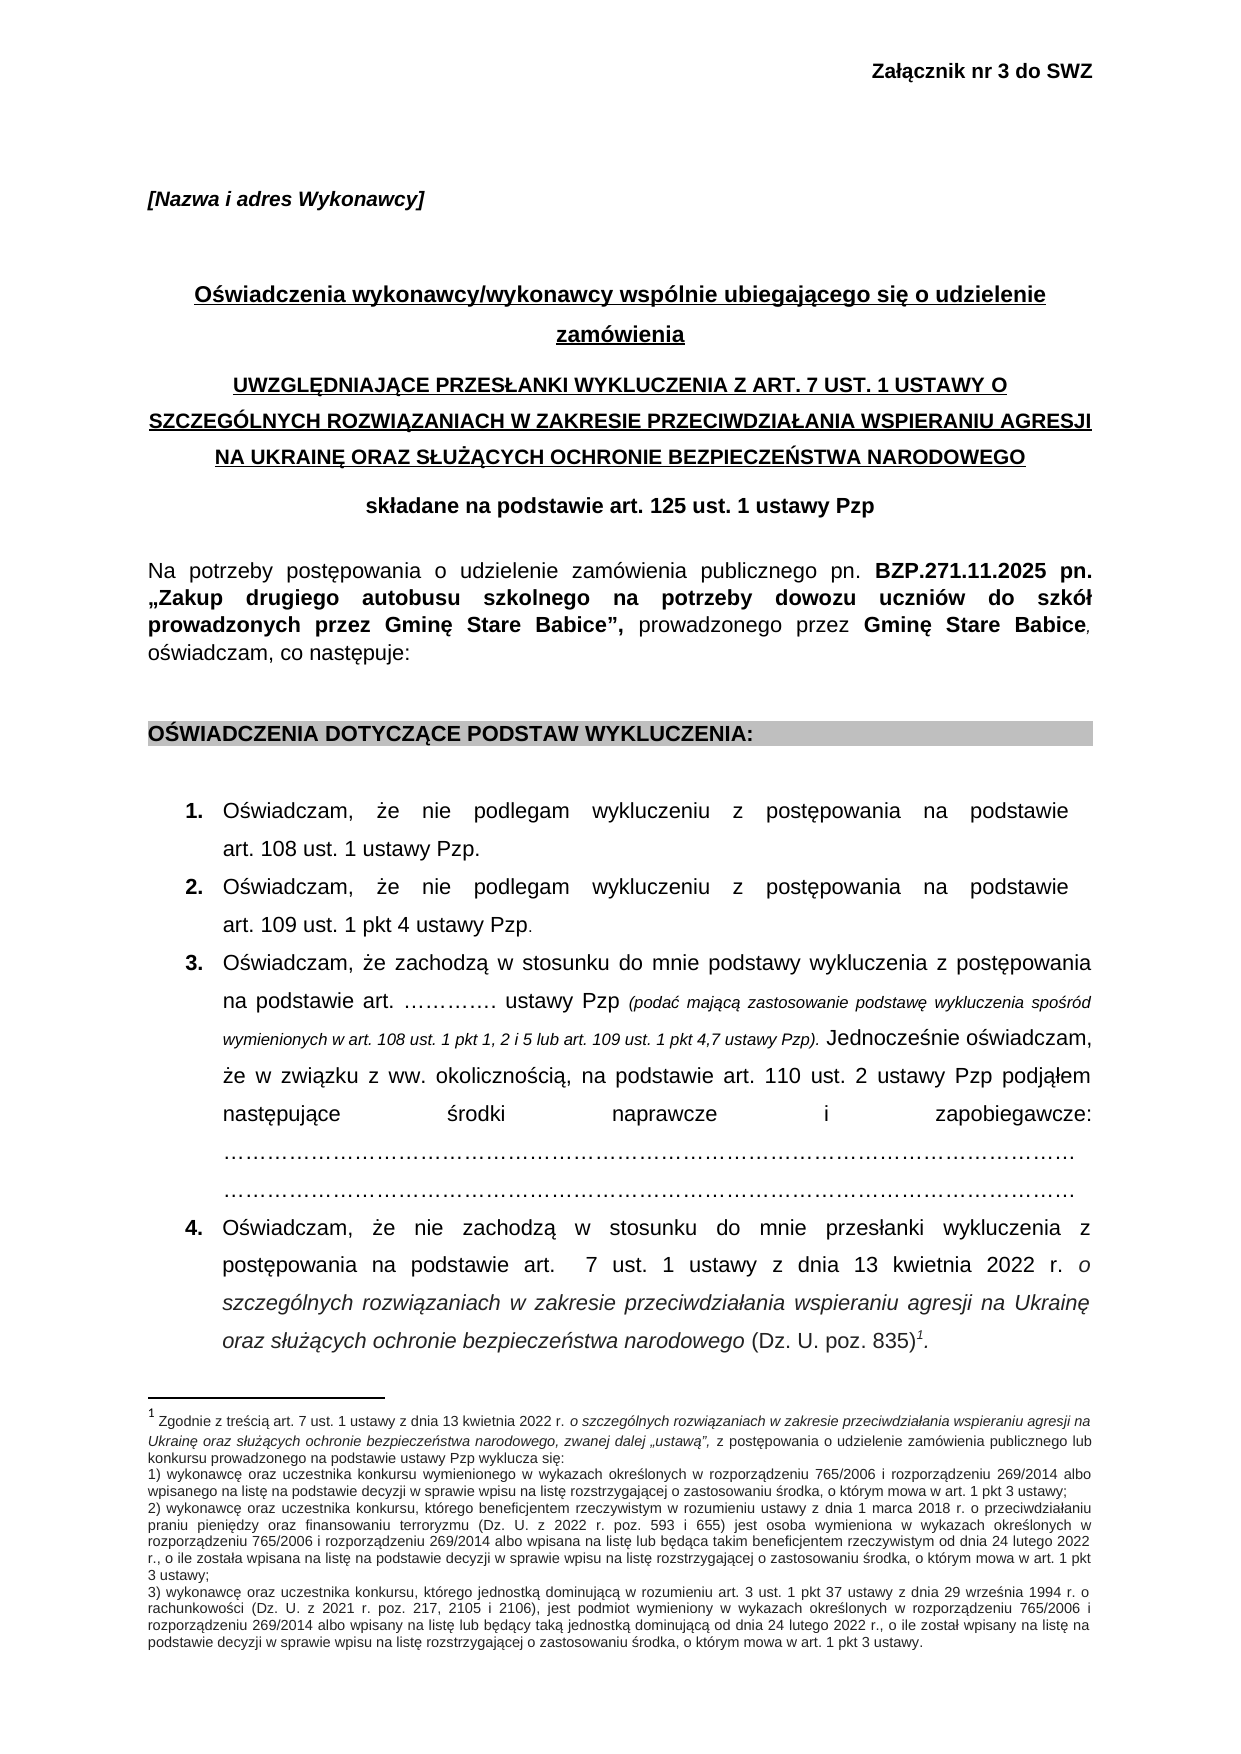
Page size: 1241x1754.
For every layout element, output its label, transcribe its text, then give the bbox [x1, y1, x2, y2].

list Oświadczam, że nie zachodzą w stosunku do mnie przesłanki wykluczenia z postępowania na podstawie art. 7 ust. 1 ustawy z dnia 13 kwietnia 2022 r. o szczególnych rozwiązaniach w zakresie przeciwdziałania wspieraniu agresji na Ukrainę oraz służących ochronie bezpieczeństwa narodowego (Dz. U. poz. 835). [185, 1214, 1093, 1353]
text OŚWIADCZENIA DOTYCZĄCE PODSTAW WYKLUCZENIA: [148, 721, 1093, 746]
text Oświadczenia wykonawcy/wykonawcy wspólnie ubiegającego się o udzielenie zamówienia [148, 281, 1093, 347]
list Oświadczam, że nie podlegam wykluczeniu z postępowania na podstawie art. 109 ust. 1 pkt 4 ustawy Pzp. [185, 874, 1093, 937]
text składane na podstawie art. 125 ust. 1 ustawy Pzp [148, 493, 1093, 518]
list Oświadczam, że nie podlegam wykluczeniu z postępowania na podstawie art. 108 ust. 1 ustawy Pzp. [185, 798, 1093, 861]
text Na potrzeby postępowania o udzielenie zamówienia publicznego pn. BZP.271.11.2025 pn. „Zakup drugiego autobusu szkolnego na potrzeby dowozu uczniów do szkół prowadzonych przez Gminę Stare Babice”, prowadzonego przez Gminę Stare Babice, oświadczam, co następuje: [148, 558, 1093, 665]
text UWZGLĘDNIAJĄCE PRZESŁANKI WYKLUCZENIA Z ART. 7 UST. 1 USTAWY o szczególnych rozwiązaniach w zakresie przeciwdziałania wspieraniu agresji na Ukrainę oraz służących ochronie bezpieczeństwa narodowego [148, 373, 1093, 468]
list Oświadczam, że zachodzą w stosunku do mnie podstawy wykluczenia z postępowania na podstawie art. …………. ustawy Pzp (podać mającą zastosowanie podstawę wykluczenia spośród wymienionych w art. 108 ust. 1 pkt 1, 2 i 5 lub art. 109 ust. 1 pkt 4,7 ustawy Pzp). Jednocześnie oświadczam, że w związku z ww. okolicznością, na podstawie art. 110 ust. 2 ustawy Pzp podjąłem następujące środki naprawcze i zapobiegawcze: ……………………………………………………………………………………………………………………………………………………………………………………………………………… [185, 950, 1093, 1202]
text [Nazwa i adres Wykonawcy] [148, 187, 1093, 211]
text Załącznik nr 3 do SWZ [148, 59, 1093, 83]
